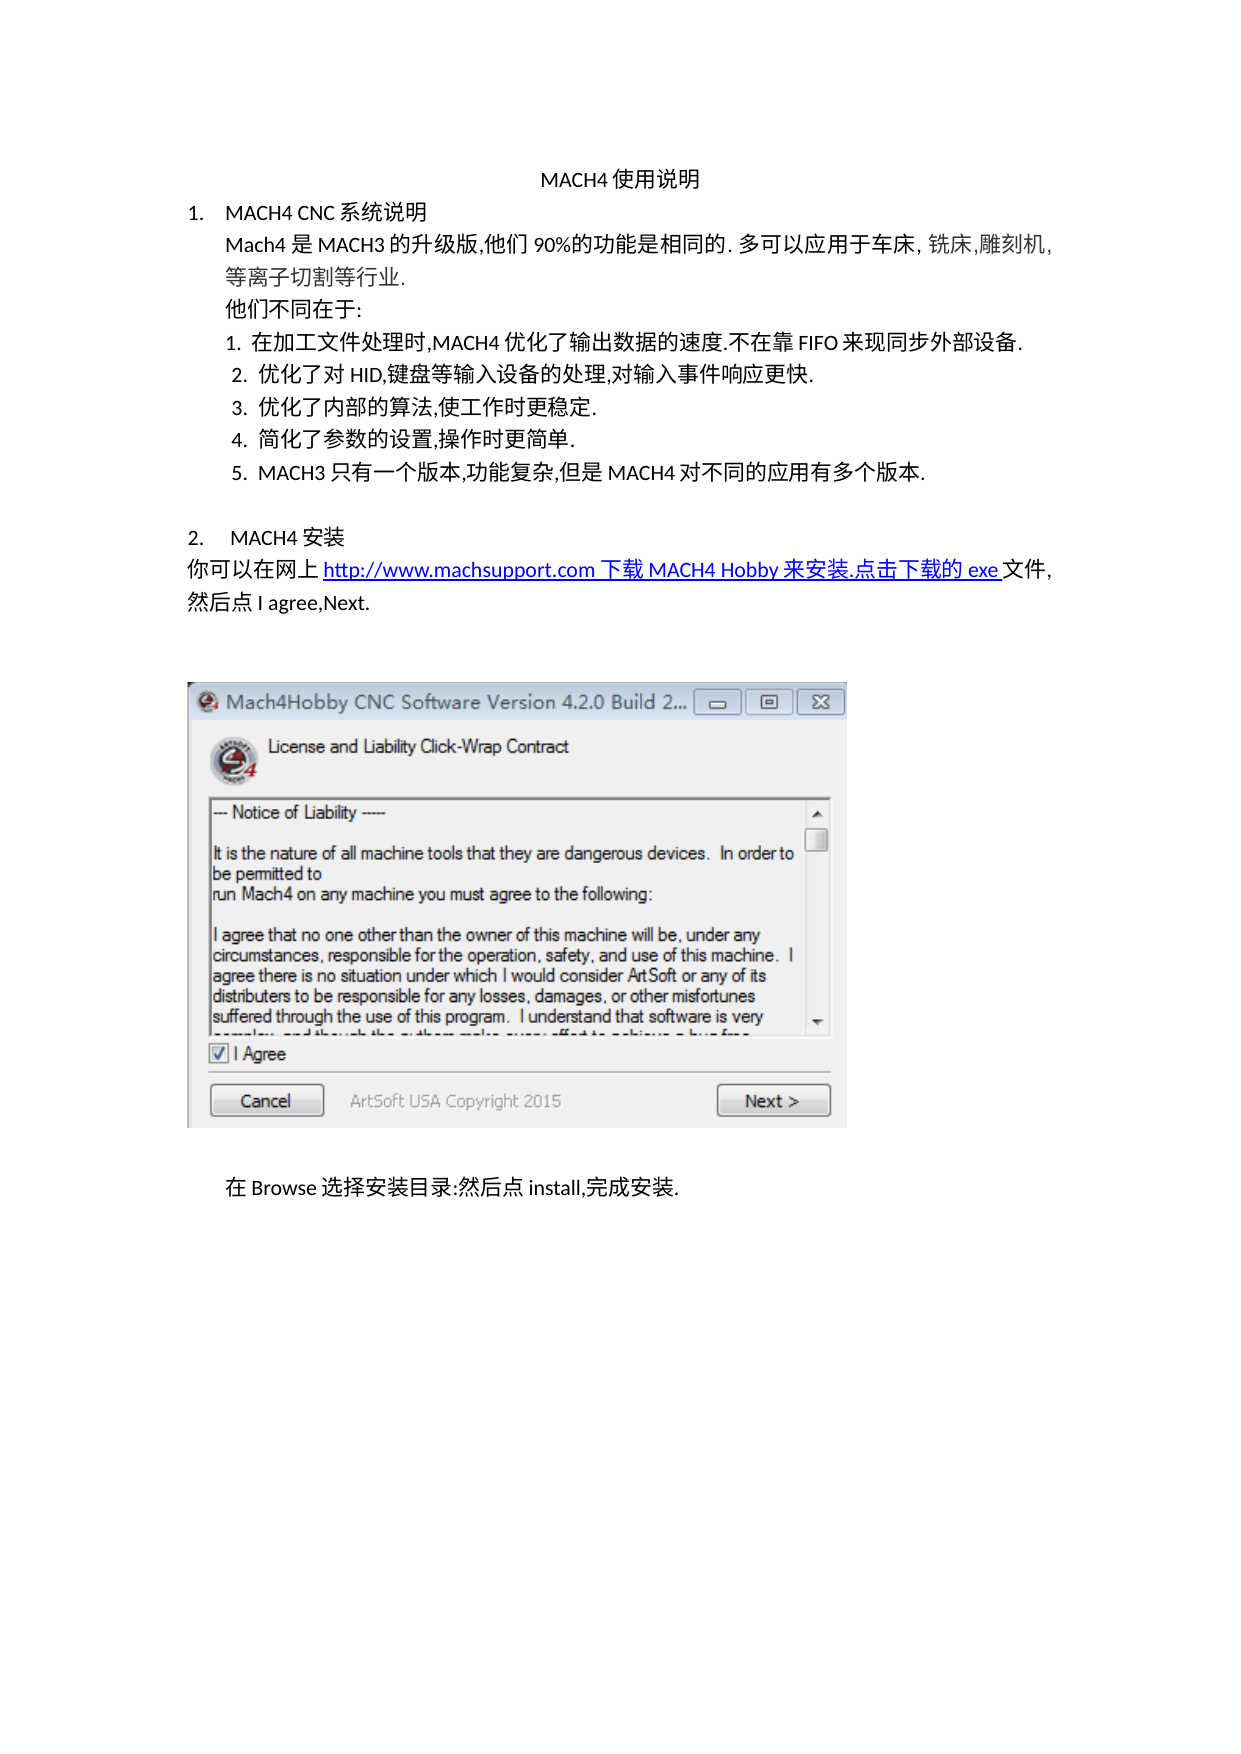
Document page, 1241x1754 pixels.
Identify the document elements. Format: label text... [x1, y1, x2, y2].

list 他们不同在于: [225, 292, 1053, 324]
text 5. MACH3只有一个版本,功能复杂,但是MACH4对不同的应用有多个版本. [187, 454, 1053, 487]
text 你可以在网上http://www.machsupport.com下载MACH4 Hobby来安装.点击下载的exe文件, [187, 552, 1053, 584]
text 4. 简化了参数的设置,操作时更简单. [187, 422, 1053, 454]
picture [187, 682, 847, 1128]
list MACH4 CNC系统说明 [187, 194, 1053, 227]
text 3. 优化了内部的算法,使工作时更稳定. [187, 389, 1053, 422]
list 1. 在加工文件处理时,MACH4优化了输出数据的速度.不在靠FIFO来现同步外部设备. [225, 324, 1053, 357]
list Mach4是MACH3的升级版,他们90%的功能是相同的. 多可以应用于车床, 铣床,雕刻机,等离子切割等行业. [225, 227, 1053, 292]
list MACH4安装 [187, 519, 1053, 552]
text MACH4 使用说明 [187, 162, 1053, 194]
list 在Browse选择安装目录:然后点install,完成安装. [225, 1169, 1053, 1202]
text 然后点I agree,Next. [187, 584, 1053, 617]
text 2. 优化了对HID,键盘等输入设备的处理,对输入事件响应更快. [187, 357, 1053, 389]
